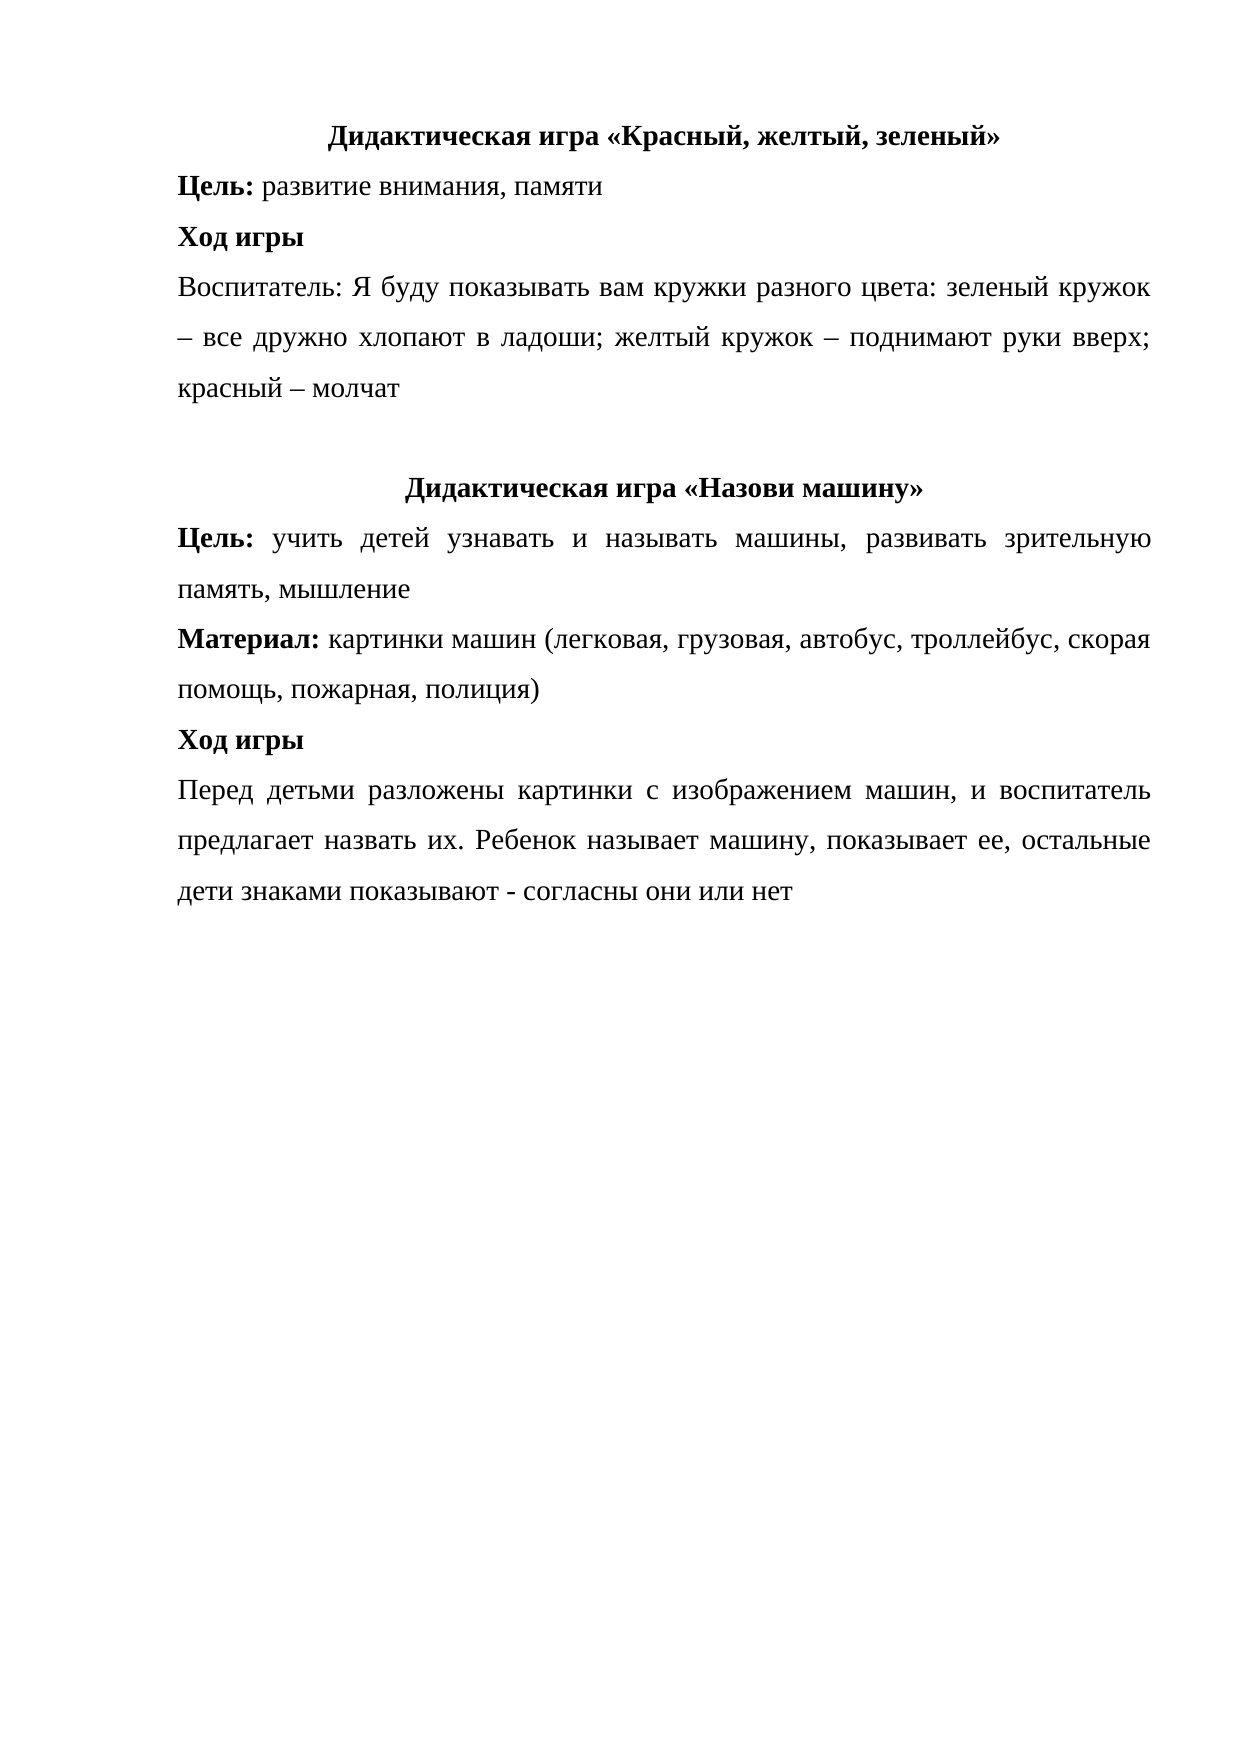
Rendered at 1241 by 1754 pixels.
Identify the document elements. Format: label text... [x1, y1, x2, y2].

text Ход игры [177, 722, 1152, 755]
text Материал: картинки машин (легковая, грузовая, автобус, троллейбус, скорая помощь, пожарная, полиция) [177, 621, 1152, 705]
text Дидактическая игра «Назови машину» [177, 470, 1152, 504]
text Цель: учить детей узнавать и называть машины, развивать зрительную память, мышление [177, 521, 1152, 604]
text Ход игры [177, 219, 1152, 252]
text Цель: развитие внимания, памяти [177, 168, 1152, 202]
text Воспитатель: Я буду показывать вам кружки разного цвета: зеленый кружок – все дружно хлопают в ладоши; желтый кружок – поднимают руки вверх; красный – молчат [177, 269, 1152, 403]
text Перед детьми разложены картинки с изображением машин, и воспитатель предлагает назвать их. Ребенок называет машину, показывает ее, остальные дети знаками показывают - согласны они или нет [177, 772, 1152, 906]
text Дидактическая игра «Красный, желтый, зеленый» [177, 118, 1152, 152]
